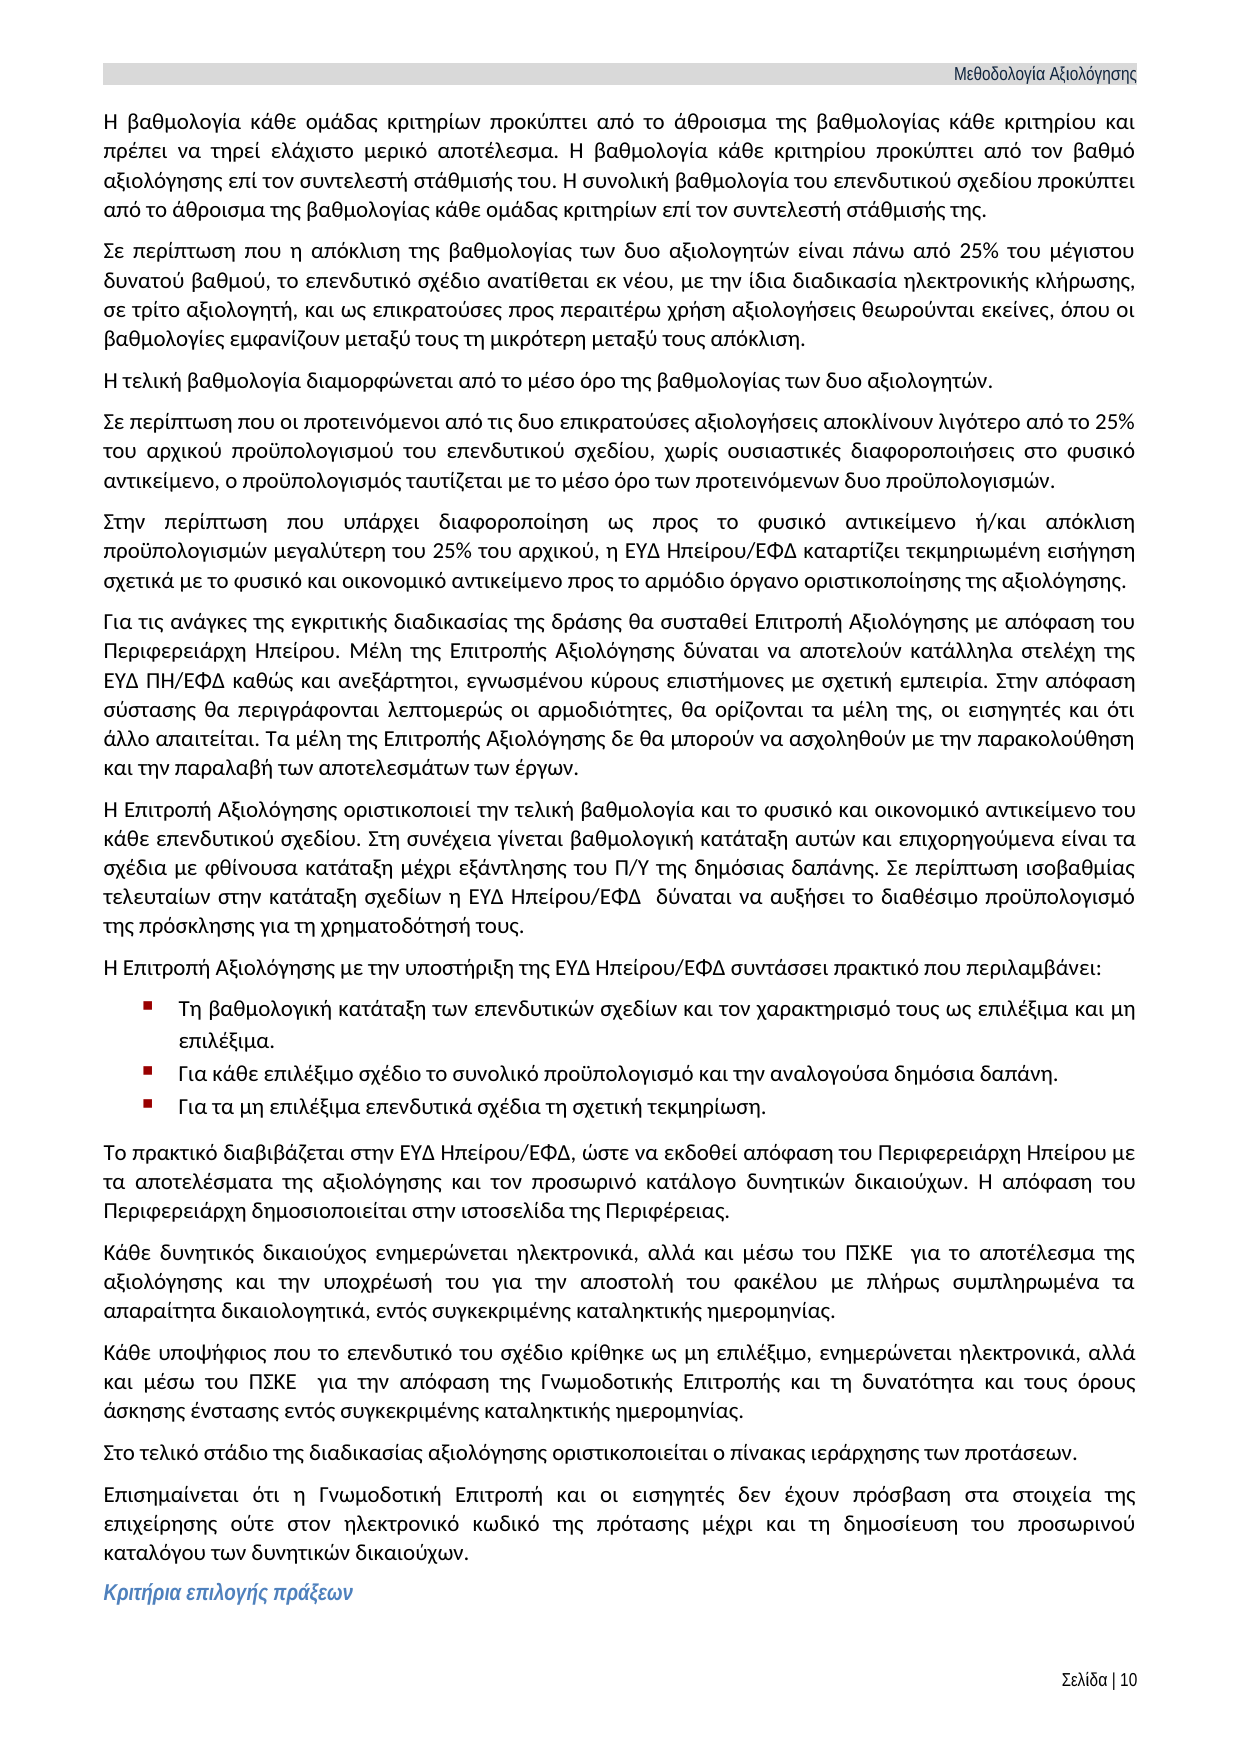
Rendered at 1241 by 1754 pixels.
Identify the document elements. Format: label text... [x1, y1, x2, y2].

text Η Επιτροπή Αξιολόγησης οριστικοποιεί την τελική βαθμολογία και το φυσικό και οικονομικό αντικείμενο του κάθε επενδυτικού σχεδίου. Στη συνέχεια γίνεται βαθμολογική κατάταξη αυτών και επιχορηγούμενα είναι τα σχέδια με φθίνουσα κατάταξη μέχρι εξάντλησης του Π/Υ της δημόσιας δαπάνης. Σε περίπτωση ισοβαθμίας τελευταίων στην κατάταξη σχεδίων η ΕΥΔ Ηπείρου/ΕΦΔ δύναται να αυξήσει το διαθέσιμο προϋπολογισμό της πρόσκλησης για τη χρηματοδότησή τους. [103, 794, 1137, 940]
text Σε περίπτωση που οι προτεινόμενοι από τις δυο επικρατούσες αξιολογήσεις αποκλίνουν λιγότερο από το 25% του αρχικού προϋπολογισμού του επενδυτικού σχεδίου, χωρίς ουσιαστικές διαφοροποιήσεις στο φυσικό αντικείμενο, ο προϋπολογισμός ταυτίζεται με το μέσο όρο των προτεινόμενων δυο προϋπολογισμών. [103, 406, 1137, 494]
text Στο τελικό στάδιο της διαδικασίας αξιολόγησης οριστικοποιείται ο πίνακας ιεράρχησης των προτάσεων. [103, 1437, 1137, 1466]
text Κάθε υποψήφιος που το επενδυτικό του σχέδιο κρίθηκε ως μη επιλέξιμο, ενημερώνεται ηλεκτρονικά, αλλά και μέσω του ΠΣΚΕ για την απόφαση της Γνωμοδοτικής Επιτροπής και τη δυνατότητα και τους όρους άσκησης ένστασης εντός συγκεκριμένης καταληκτικής ημερομηνίας. [103, 1337, 1137, 1425]
text Κριτήρια επιλογής πράξεων [103, 1579, 1137, 1605]
text Η βαθμολογία κάθε ομάδας κριτηρίων προκύπτει από το άθροισμα της βαθμολογίας κάθε κριτηρίου και πρέπει να τηρεί ελάχιστο μερικό αποτέλεσμα. Η βαθμολογία κάθε κριτηρίου προκύπτει από τον βαθμό αξιολόγησης επί τον συντελεστή στάθμισής του. Η συνολική βαθμολογία του επενδυτικού σχεδίου προκύπτει από το άθροισμα της βαθμολογίας κάθε ομάδας κριτηρίων επί τον συντελεστή στάθμισής της. [103, 106, 1137, 223]
text Για κάθε επιλέξιμο σχέδιο το συνολικό προϋπολογισμό και την αναλογούσα δημόσια δαπάνη. [141, 1059, 1137, 1087]
text Η τελική βαθμολογία διαμορφώνεται από το μέσο όρο της βαθμολογίας των δυο αξιολογητών. [103, 365, 1137, 394]
text Σε περίπτωση που η απόκλιση της βαθμολογίας των δυο αξιολογητών είναι πάνω από 25% του μέγιστου δυνατού βαθμού, το επενδυτικό σχέδιο ανατίθεται εκ νέου, με την ίδια διαδικασία ηλεκτρονικής κλήρωσης, σε τρίτο αξιολογητή, και ως επικρατούσες προς περαιτέρω χρήση αξιολογήσεις θεωρούνται εκείνες, όπου οι βαθμολογίες εμφανίζουν μεταξύ τους τη μικρότερη μεταξύ τους απόκλιση. [103, 236, 1137, 352]
text Για τις ανάγκες της εγκριτικής διαδικασίας της δράσης θα συσταθεί Επιτροπή Αξιολόγησης με απόφαση του Περιφερειάρχη Ηπείρου. Μέλη της Επιτροπής Αξιολόγησης δύναται να αποτελούν κατάλληλα στελέχη της ΕΥΔ ΠΗ/ΕΦΔ καθώς και ανεξάρτητοι, εγνωσμένου κύρους επιστήμονες με σχετική εμπειρία. Στην απόφαση σύστασης θα περιγράφονται λεπτομερώς οι αρμοδιότητες, θα ορίζονται τα μέλη της, οι εισηγητές και ότι άλλο απαιτείται. Τα μέλη της Επιτροπής Αξιολόγησης δε θα μπορούν να ασχοληθούν με την παρακολούθηση και την παραλαβή των αποτελεσμάτων των έργων. [103, 606, 1137, 781]
text Το πρακτικό διαβιβάζεται στην ΕΥΔ Ηπείρου/ΕΦΔ, ώστε να εκδοθεί απόφαση του Περιφερειάρχη Ηπείρου με τα αποτελέσματα της αξιολόγησης και τον προσωρινό κατάλογο δυνητικών δικαιούχων. Η απόφαση του Περιφερειάρχη δημοσιοποιείται στην ιστοσελίδα της Περιφέρειας. [103, 1137, 1137, 1225]
text Στην περίπτωση που υπάρχει διαφοροποίηση ως προς το φυσικό αντικείμενο ή/και απόκλιση προϋπολογισμών μεγαλύτερη του 25% του αρχικού, η ΕΥΔ Ηπείρου/ΕΦΔ καταρτίζει τεκμηριωμένη εισήγηση σχετικά με το φυσικό και οικονομικό αντικείμενο προς το αρμόδιο όργανο οριστικοποίησης της αξιολόγησης. [103, 506, 1137, 594]
text Τη βαθμολογική κατάταξη των επενδυτικών σχεδίων και τον χαρακτηρισμό τους ως επιλέξιμα και μη επιλέξιμα. [141, 994, 1137, 1055]
text Για τα μη επιλέξιμα επενδυτικά σχέδια τη σχετική τεκμηρίωση. [141, 1092, 1137, 1120]
text Κάθε δυνητικός δικαιούχος ενημερώνεται ηλεκτρονικά, αλλά και μέσω του ΠΣΚΕ για το αποτέλεσμα της αξιολόγησης και την υποχρέωσή του για την αποστολή του φακέλου με πλήρως συμπληρωμένα τα απαραίτητα δικαιολογητικά, εντός συγκεκριμένης καταληκτικής ημερομηνίας. [103, 1237, 1137, 1325]
text Επισημαίνεται ότι η Γνωμοδοτική Επιτροπή και οι εισηγητές δεν έχουν πρόσβαση στα στοιχεία της επιχείρησης ούτε στον ηλεκτρονικό κωδικό της πρότασης μέχρι και τη δημοσίευση του προσωρινού καταλόγου των δυνητικών δικαιούχων. [103, 1479, 1137, 1566]
text Η Επιτροπή Αξιολόγησης με την υποστήριξη της ΕΥΔ Ηπείρου/ΕΦΔ συντάσσει πρακτικό που περιλαμβάνει: [103, 952, 1137, 981]
